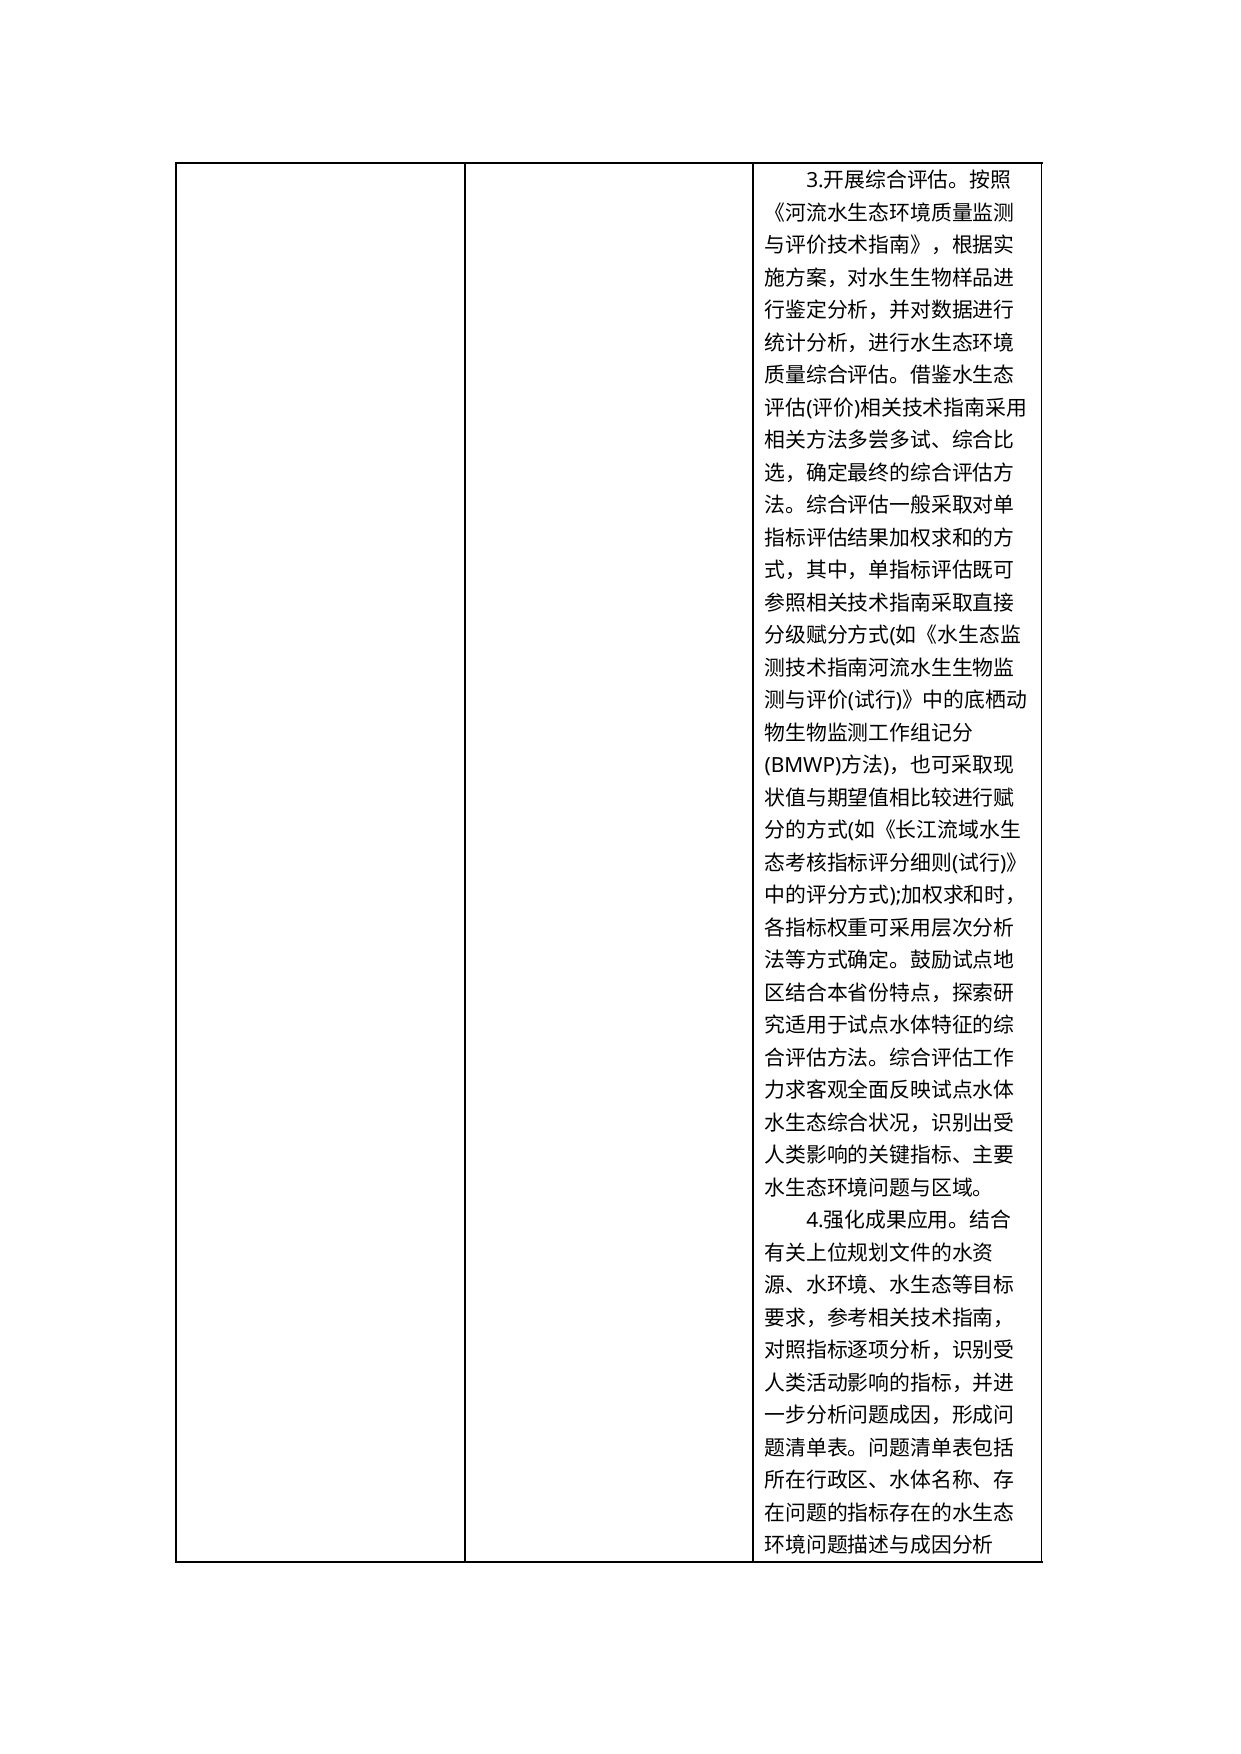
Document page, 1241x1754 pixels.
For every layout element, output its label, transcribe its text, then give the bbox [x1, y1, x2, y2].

table_cell 1 [177, 164, 464, 1561]
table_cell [754, 164, 1041, 1561]
table_cell [466, 164, 752, 1561]
